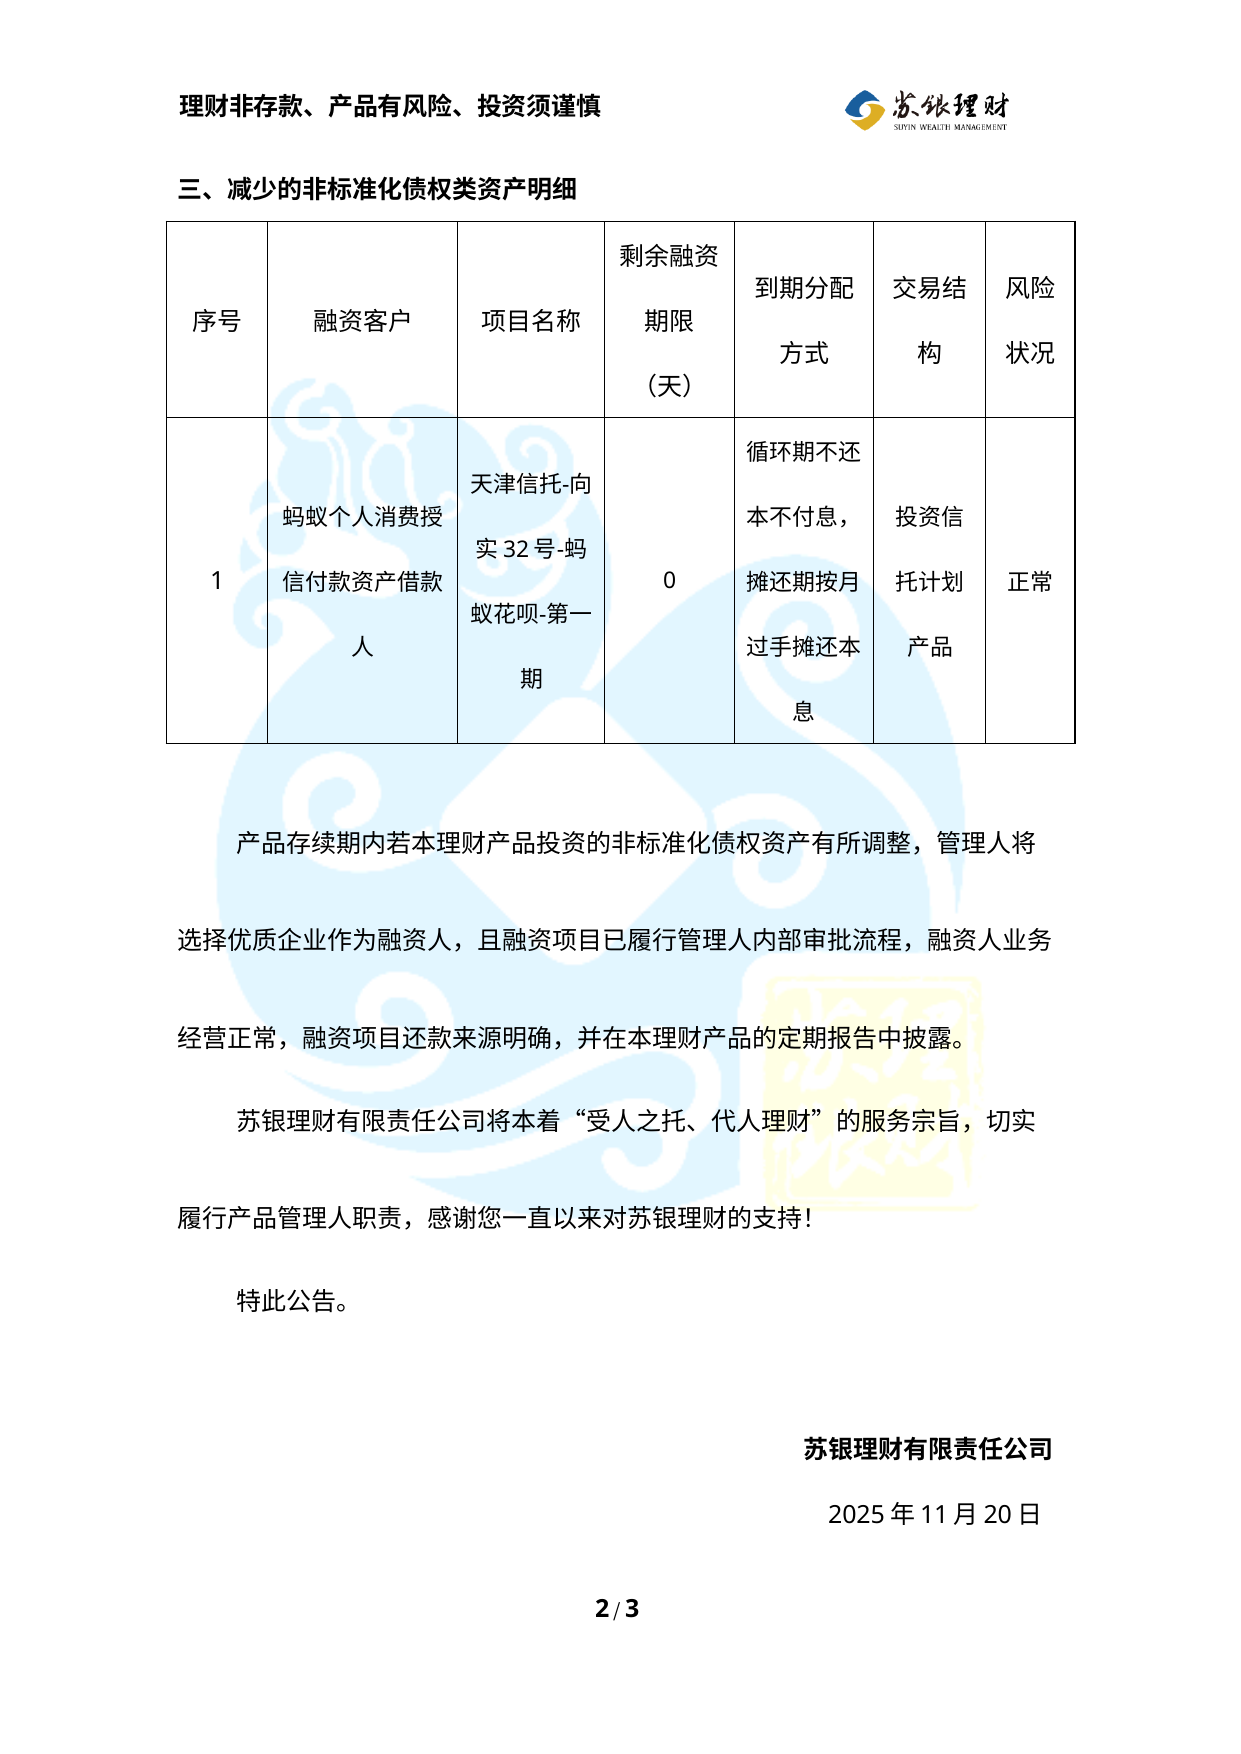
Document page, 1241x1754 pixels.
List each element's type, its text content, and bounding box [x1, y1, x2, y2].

table_cell 0 [605, 418, 734, 743]
table_cell 天津信托-向实32号-蚂蚁花呗-第一期 [458, 418, 604, 743]
table_header 到期分配方式 [735, 222, 873, 417]
table_header 风险状况 [986, 222, 1074, 417]
table_cell 循环期不还本不付息，摊还期按月过手摊还本息 [735, 418, 873, 743]
text 特此公告。 [177, 1267, 1053, 1332]
table_header 序号 [167, 222, 267, 417]
text 2025年11月20日 [177, 1481, 1042, 1546]
table_cell 蚂蚁个人消费授信付款资产借款人 [268, 418, 457, 743]
table_cell 投资信托计划产品 [874, 418, 985, 743]
picture [820, 72, 1039, 143]
table_header 融资客户 [268, 222, 457, 417]
subtitle 减少的非标准化债权类资产明细 [177, 156, 1053, 221]
text 产品存续期内若本理财产品投资的非标准化债权资产有所调整，管理人将选择优质企业作为融资人，且融资项目已履行管理人内部审批流程，融资人业务经营正常，融资项目还款来源明确，并在本理财产品的定期报告中披露。 [177, 809, 1053, 1069]
text 苏银理财有限责任公司 [177, 1416, 1053, 1481]
table_header 剩余融资期限（天） [605, 222, 734, 417]
table_header 项目名称 [458, 222, 604, 417]
table_cell 1 [167, 418, 267, 743]
text 苏银理财有限责任公司将本着“受人之托、代人理财”的服务宗旨，切实履行产品管理人职责，感谢您一直以来对苏银理财的支持！ [177, 1087, 1053, 1249]
table_cell 正常 [986, 418, 1074, 743]
table_header 交易结构 [874, 222, 985, 417]
